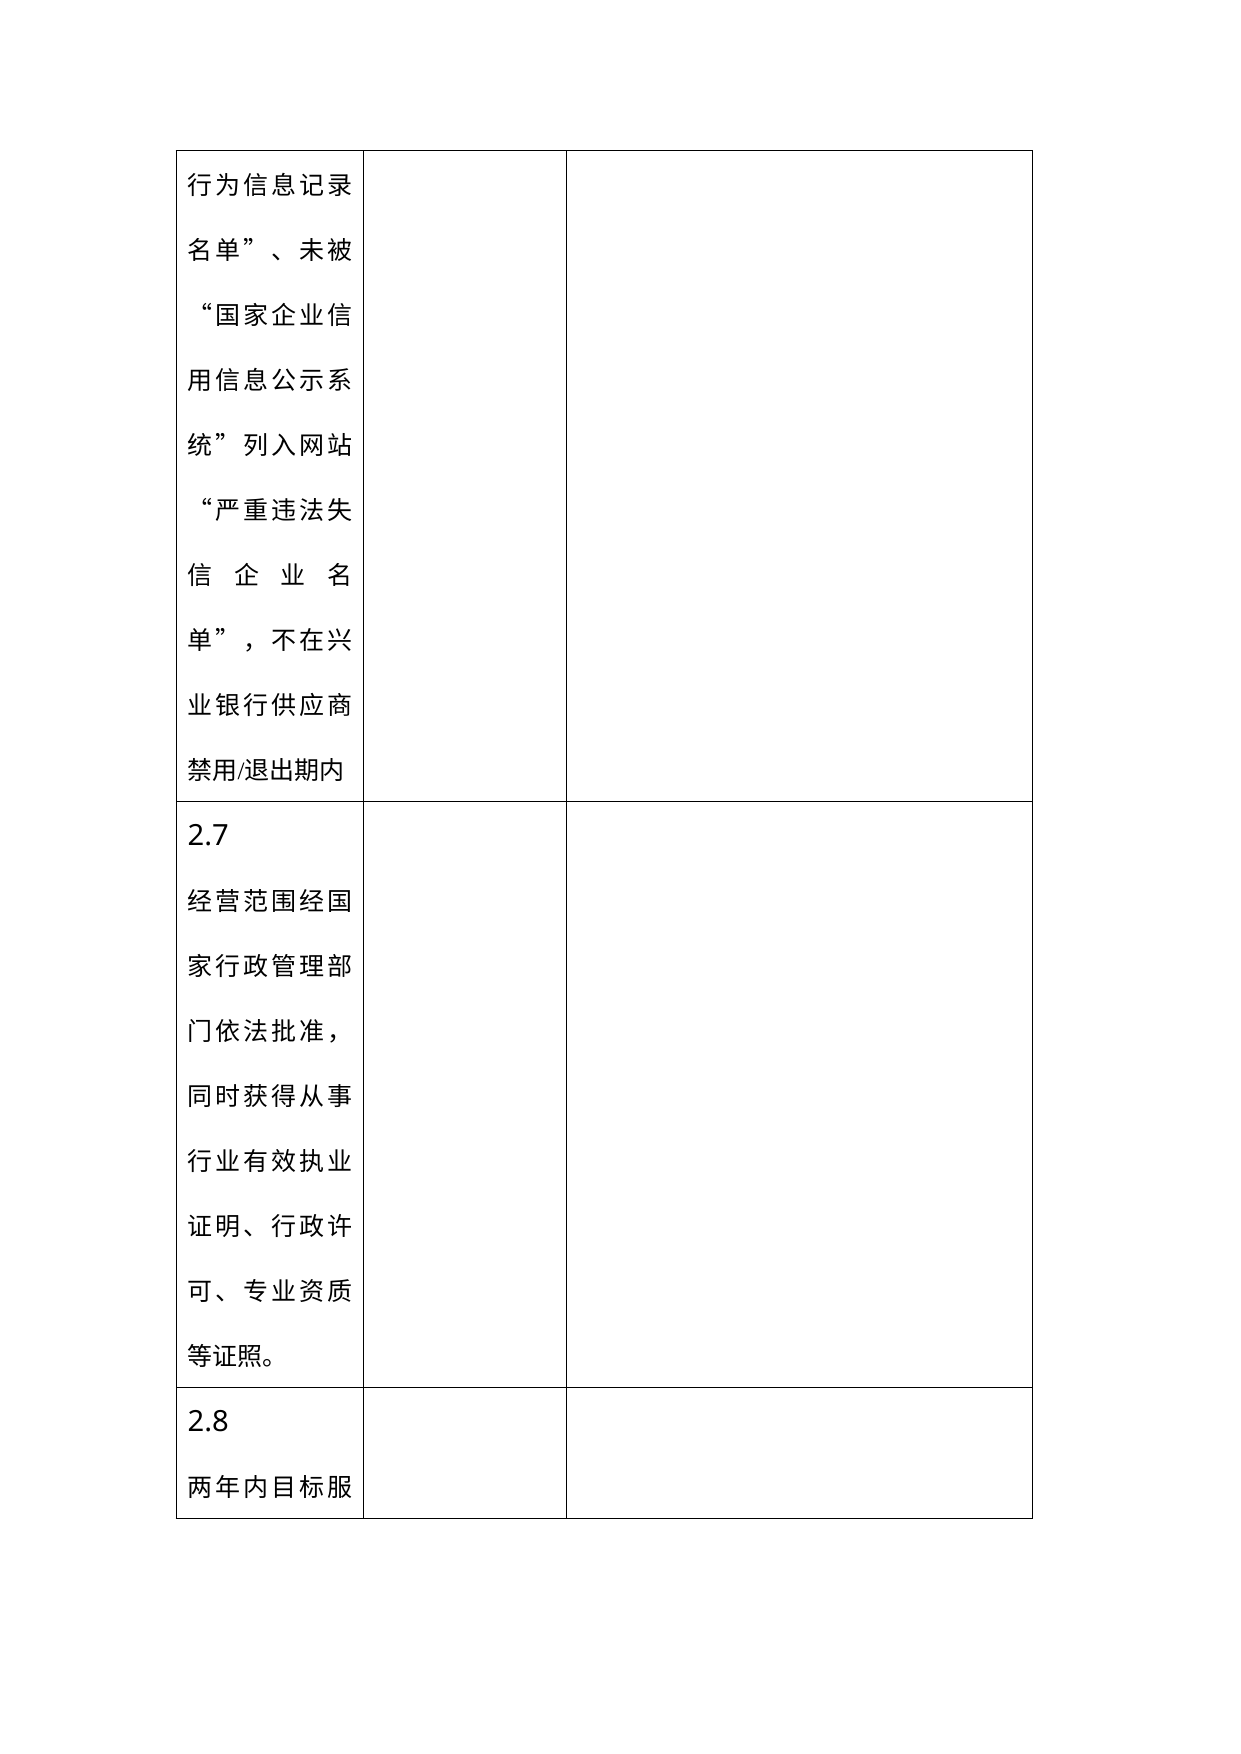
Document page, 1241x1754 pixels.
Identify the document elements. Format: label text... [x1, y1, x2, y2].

table_cell [364, 151, 566, 801]
table_cell [567, 1388, 1032, 1518]
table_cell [177, 1388, 363, 1518]
table_cell [567, 151, 1032, 801]
table_cell [364, 802, 566, 1387]
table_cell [177, 151, 363, 801]
table_cell [567, 802, 1032, 1387]
table_cell [364, 1388, 566, 1518]
table_cell 2.7 经营范围经国家行政管理部门依法批准，同时获得从事行业有效执业证明、行政许可、专业资质等证照。 [177, 802, 363, 1387]
